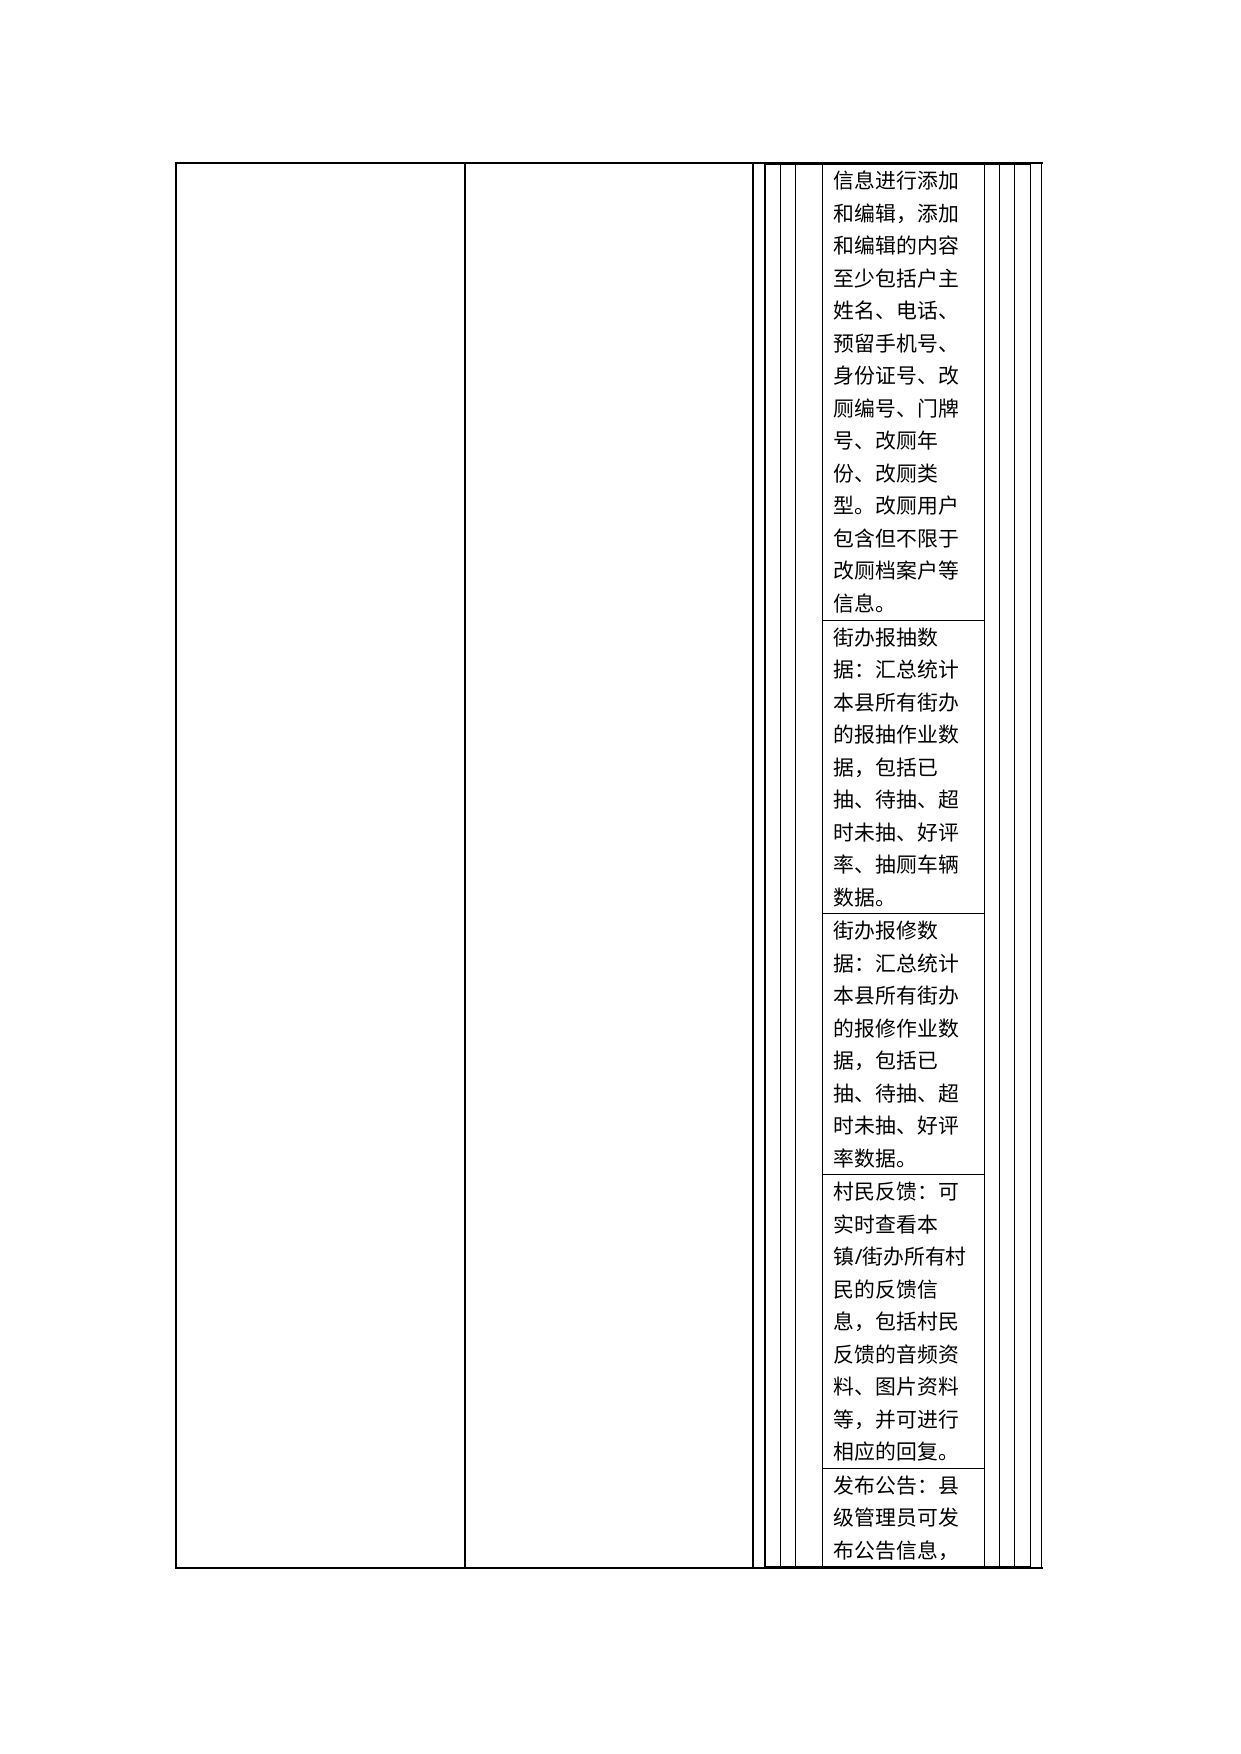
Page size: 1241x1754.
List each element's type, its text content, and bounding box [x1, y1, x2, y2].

table_cell [823, 621, 984, 913]
table_cell [796, 165, 822, 1566]
table_cell [177, 164, 464, 1567]
table_cell 1 [466, 164, 752, 1567]
table_cell [823, 165, 984, 620]
table_cell [781, 165, 795, 1566]
table_cell [1031, 164, 1041, 1567]
table_cell [823, 1175, 984, 1468]
table_cell [1000, 165, 1014, 1566]
table_cell [823, 914, 984, 1174]
table_cell [1015, 165, 1030, 1566]
table_cell [754, 164, 764, 1567]
table_cell [766, 165, 780, 1566]
table_cell [985, 165, 999, 1566]
table_cell [823, 1469, 984, 1566]
